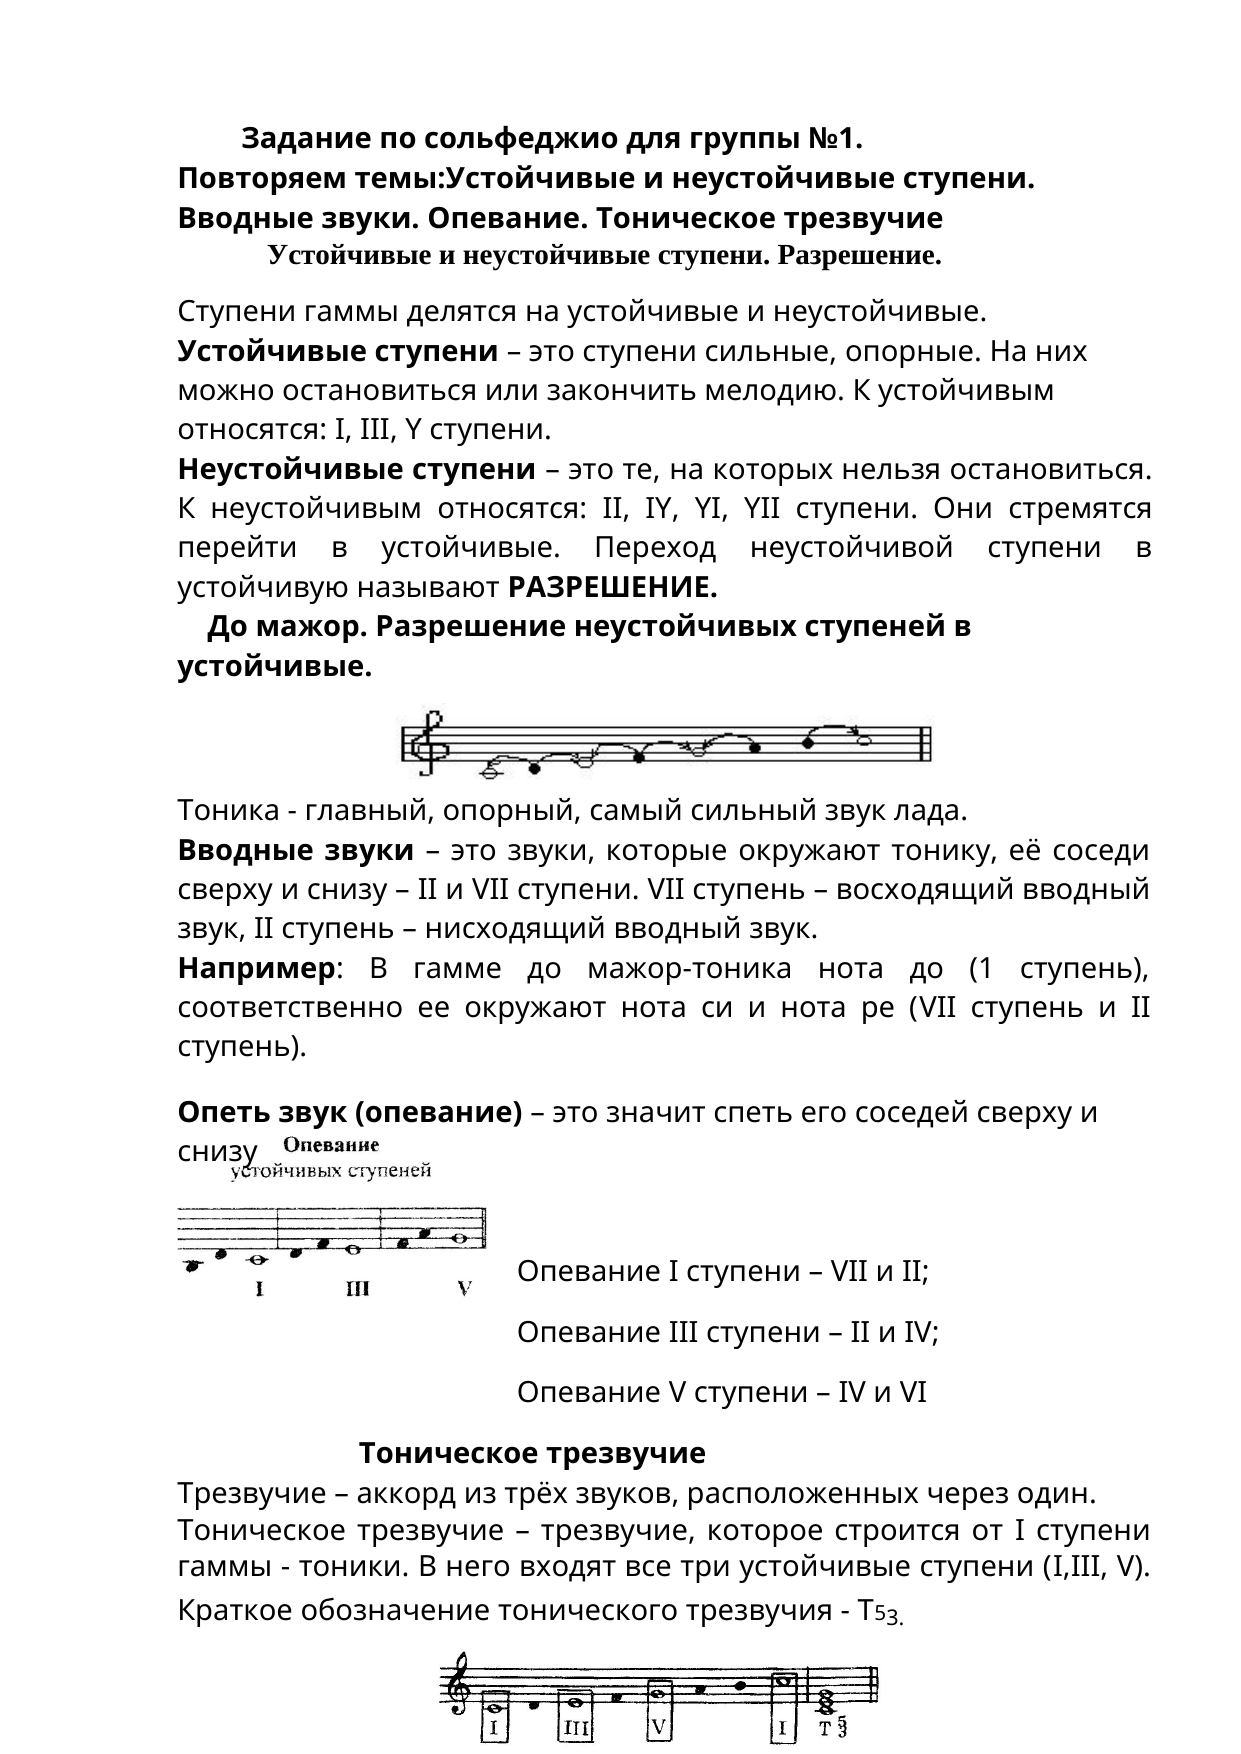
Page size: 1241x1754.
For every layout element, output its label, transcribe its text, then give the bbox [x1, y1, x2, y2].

text До мажор. Разрешение неустойчивых ступеней в устойчивые. [177, 606, 1153, 685]
picture [177, 1170, 497, 1319]
text Повторяем темы:Устойчивые и неустойчивые ступени. Вводные звуки. Опевание. Тоническое трезвучие [177, 157, 1153, 237]
text Опевание I ступени – VII и II; [517, 1251, 1153, 1290]
text Трезвучие – аккорд из трёх звуков, расположенных через один. [177, 1472, 1153, 1512]
text Ступени гаммы делятся на устойчивые и неустойчивые. [177, 291, 1153, 330]
text Опевание V ступени – IV и VI [517, 1372, 1153, 1411]
text Неустойчивые ступени – это те, на которых нельзя остановиться. К неустойчивым относятся: II, IY, YI, YII ступени. Они стремятся перейти в устойчивые. Переход неустойчивой ступени в устойчивую называют РАЗРЕШЕНИЕ. [177, 448, 1153, 606]
text Задание по сольфеджио для группы №1. [150, 118, 1153, 157]
text Вводные звуки – это звуки, которые окружают тонику, её соседи сверху и снизу – II и VII ступени. VII ступень – восходящий вводный звук, II ступень – нисходящий вводный звук. [177, 829, 1151, 947]
text Тоническое трезвучие [177, 1432, 1153, 1472]
text Опеть звук (опевание) – это значит спеть его соседей сверху и снизу [177, 1091, 1153, 1170]
text Тоника - главный, опорный, самый сильный звук лада. [177, 789, 1153, 829]
text Устойчивые и неустойчивые ступени. Разрешение. [150, 237, 1153, 270]
text Например: В гамме до мажор-тоника нота до (1 ступень), соответственно ее окружают нота си и нота ре (VII ступень и II ступень). [177, 947, 1151, 1065]
picture [426, 1641, 886, 1754]
text Опевание III ступени – II и IV; [517, 1311, 1153, 1351]
text Устойчивые ступени – это ступени сильные, опорные. На них можно остановиться или закончить мелодию. К устойчивым относятся: I, III, Y ступени. [177, 330, 1151, 448]
text Тоническое трезвучие – трезвучие, которое строится от I ступени гаммы - тоники. В него входят все три устойчивые ступени (I,III, V). Краткое обозначение тонического трезвучия - Т53. [177, 1512, 1151, 1632]
picture [395, 703, 935, 789]
